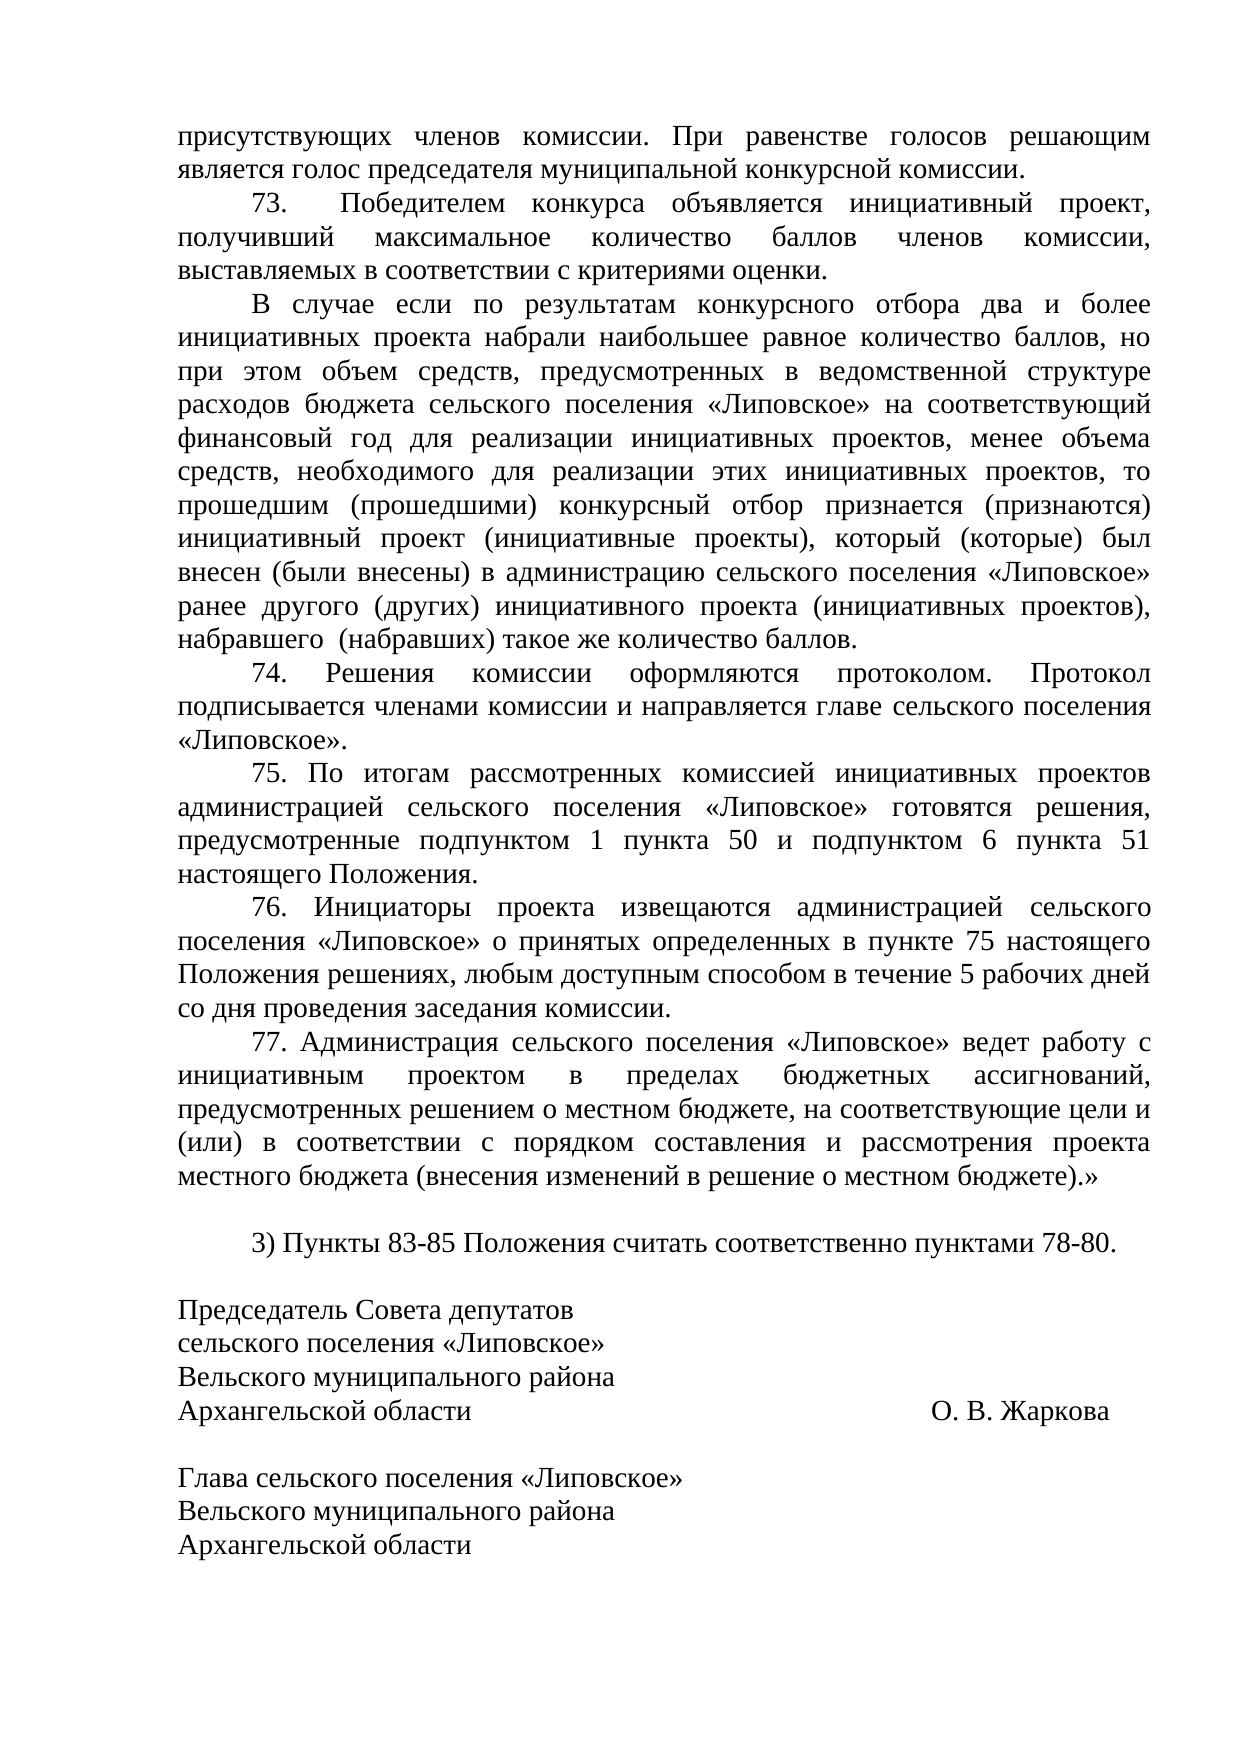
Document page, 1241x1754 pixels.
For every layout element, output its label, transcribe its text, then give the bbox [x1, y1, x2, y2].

text Вельского муниципального района [177, 1359, 1152, 1393]
text 75. По итогам рассмотренных комиссией инициативных проектов администрацией сельского поселения «Липовское» готовятся решения, предусмотренные подпунктом 1 пункта 50 и подпунктом 6 пункта 51 настоящего Положения. [177, 755, 1152, 889]
text Архангельской области О. В. Жаркова [177, 1393, 1152, 1426]
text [177, 118, 1152, 185]
text 77. Администрация сельского поселения «Липовское» ведет работу с инициативным проектом в пределах бюджетных ассигнований, предусмотренных решением о местном бюджете, на соответствующие цели и (или) в соответствии с порядком составления и рассмотрения проекта местного бюджета (внесения изменений в решение о местном бюджете).» [177, 1024, 1152, 1191]
text Председатель Совета депутатов [177, 1292, 1152, 1326]
text 73. Победителем конкурса объявляется инициативный проект, получивший максимальное количество баллов членов комиссии, выставляемых в соответствии с критериями оценки. [177, 185, 1152, 286]
text Вельского муниципального района [177, 1493, 1152, 1527]
text Глава сельского поселения «Липовское» [177, 1460, 1152, 1493]
text Архангельской области [177, 1527, 1152, 1560]
text 76. Инициаторы проекта извещаются администрацией сельского поселения «Липовское» о принятых определенных в пункте 75 настоящего Положения решениях, любым доступным способом в течение 5 рабочих дней со дня проведения заседания комиссии. [177, 889, 1152, 1024]
text 3) Пункты 83-85 Положения считать соответственно пунктами 78-80. [177, 1225, 1152, 1258]
text В случае если по результатам конкурсного отбора два и более инициативных проекта набрали наибольшее равное количество баллов, но при этом объем средств, предусмотренных в ведомственной структуре расходов бюджета сельского поселения «Липовское» на соответствующий финансовый год для реализации инициативных проектов, менее объема средств, необходимого для реализации этих инициативных проектов, то прошедшим (прошедшими) конкурсный отбор признается (признаются) инициативный проект (инициативные проекты), который (которые) был внесен (были внесены) в администрацию сельского поселения «Липовское» ранее другого (других) инициативного проекта (инициативных проектов), набравшего (набравших) такое же количество баллов. [177, 286, 1152, 655]
text сельского поселения «Липовское» [177, 1326, 1152, 1359]
text 74. Решения комиссии оформляются протоколом. Протокол подписывается членами комиссии и направляется главе сельского поселения «Липовское». [177, 655, 1152, 755]
